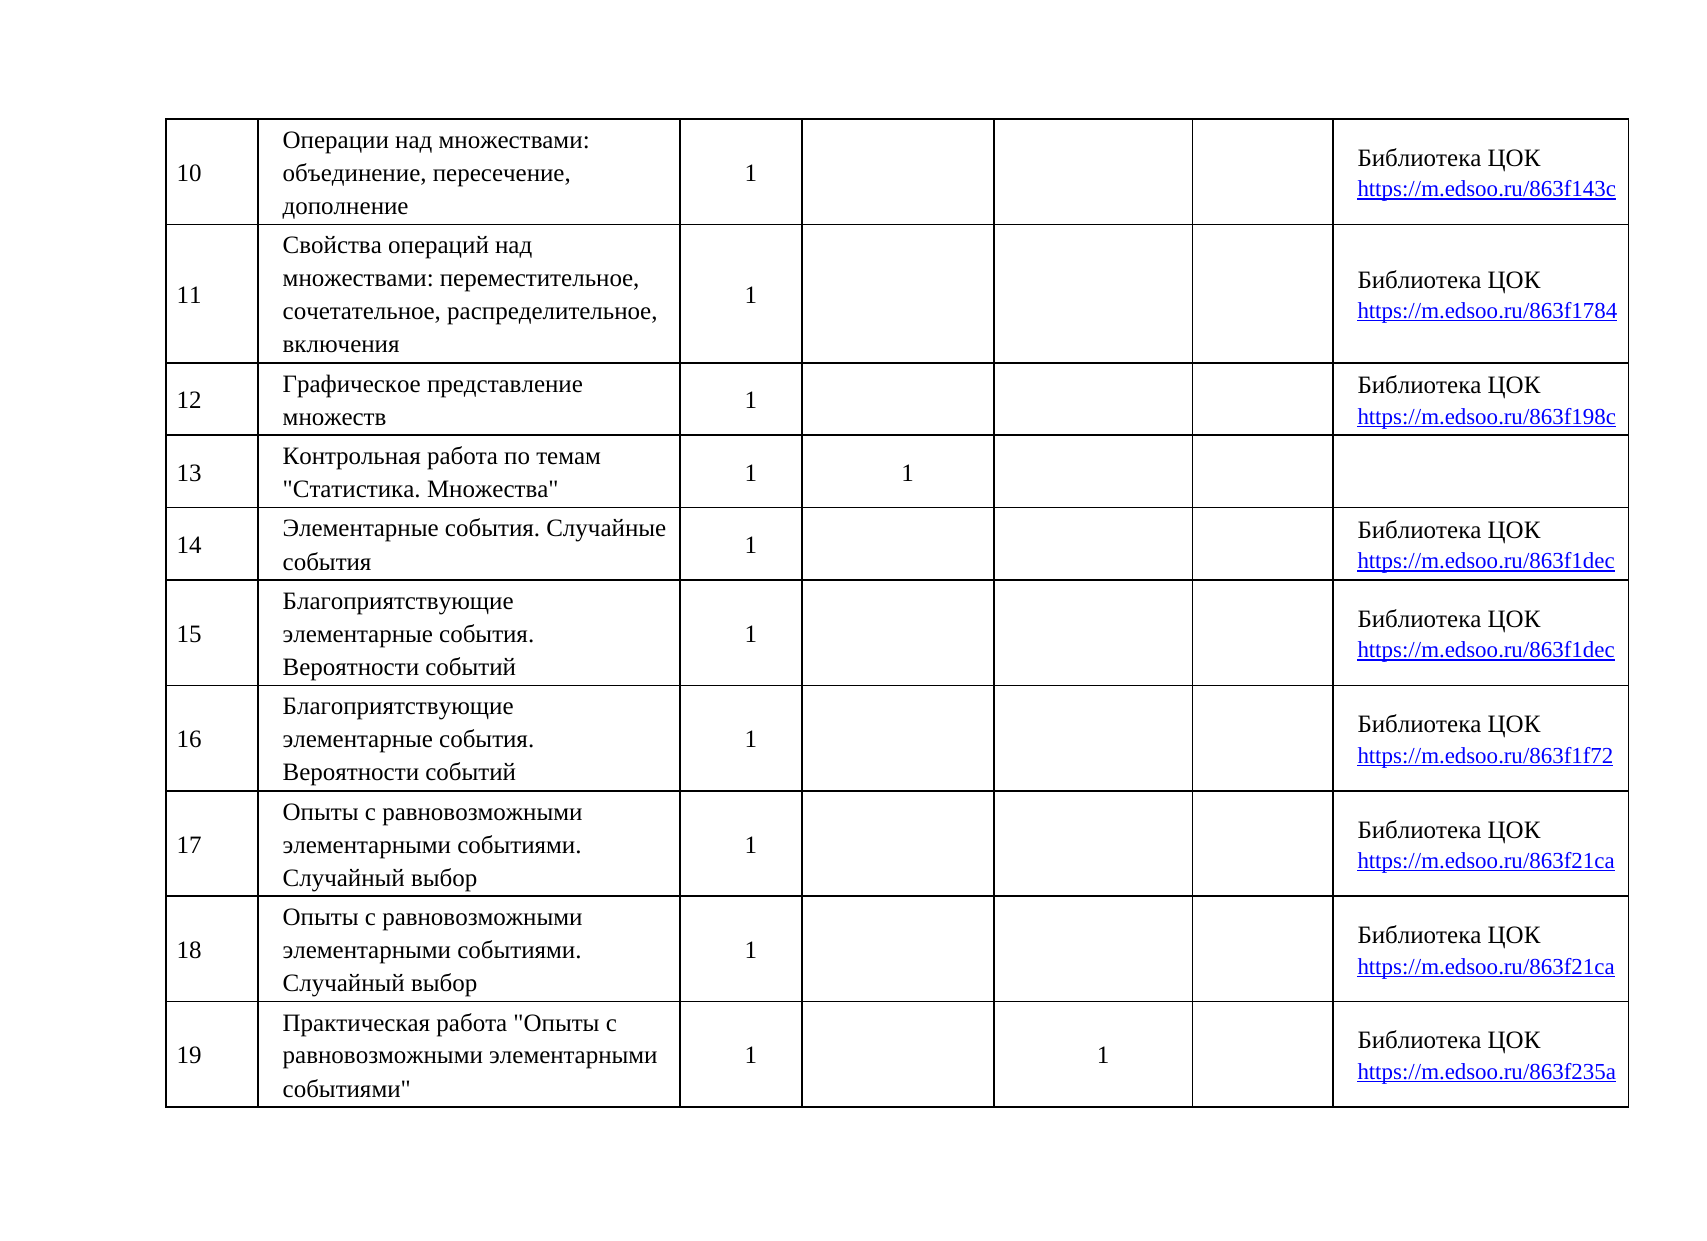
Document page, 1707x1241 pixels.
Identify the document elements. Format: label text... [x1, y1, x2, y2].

table_cell [803, 364, 993, 434]
table_cell Благоприятствующие элементарные события. Вероятности событий [259, 686, 679, 790]
table_cell Опыты с равновозможными элементарными событиями. Случайный выбор [259, 792, 679, 895]
table_cell 15 [167, 581, 257, 684]
table_cell [803, 1002, 993, 1106]
table_cell 1 [995, 1002, 1192, 1106]
table_cell 18 [167, 897, 257, 1001]
table_cell [1193, 225, 1332, 362]
table_cell 1 [681, 897, 801, 1001]
table_cell Библиотека ЦОК https://m.edsoo.ru/863f1dec [1334, 508, 1628, 579]
table_cell 12 [167, 364, 257, 434]
table_cell 1 [681, 686, 801, 790]
table_cell [803, 225, 993, 362]
table_cell 11 [167, 225, 257, 362]
table_cell [995, 436, 1192, 507]
table_cell 1 [681, 508, 801, 579]
table_cell [995, 686, 1192, 790]
table_cell [1334, 436, 1628, 507]
table_cell Библиотека ЦОК https://m.edsoo.ru/863f21ca [1334, 792, 1628, 895]
table_cell Библиотека ЦОК https://m.edsoo.ru/863f1784 [1334, 225, 1628, 362]
table_cell [995, 120, 1192, 223]
table_cell 1 [803, 436, 993, 507]
table_cell [1193, 364, 1332, 434]
table_cell Элементарные события. Случайные события [259, 508, 679, 579]
table_cell 1 [681, 436, 801, 507]
table_cell 1 [681, 792, 801, 895]
table_cell [995, 364, 1192, 434]
table_cell Свойства операций над множествами: переместительное, сочетательное, распределительное, включения [259, 225, 679, 362]
table_cell [803, 508, 993, 579]
table_cell [1193, 792, 1332, 895]
table_cell Благоприятствующие элементарные события. Вероятности событий [259, 581, 679, 684]
table_cell [995, 581, 1192, 684]
table_cell [995, 508, 1192, 579]
table_cell 1 [681, 1002, 801, 1106]
table_cell 10 [167, 120, 257, 223]
table_cell 14 [167, 508, 257, 579]
table_cell 19 [167, 1002, 257, 1106]
table_cell Библиотека ЦОК https://m.edsoo.ru/863f1dec [1334, 581, 1628, 684]
table_cell 1 [681, 225, 801, 362]
table_cell [803, 686, 993, 790]
table_cell [1193, 581, 1332, 684]
table_cell Библиотека ЦОК https://m.edsoo.ru/863f198c [1334, 364, 1628, 434]
table_cell [803, 897, 993, 1001]
table_cell [995, 792, 1192, 895]
table_cell Библиотека ЦОК https://m.edsoo.ru/863f143c [1334, 120, 1628, 223]
table_cell [1193, 508, 1332, 579]
table_cell [1193, 1002, 1332, 1106]
table_cell [1193, 436, 1332, 507]
table_cell [995, 897, 1192, 1001]
table_cell [803, 792, 993, 895]
table_cell [1193, 897, 1332, 1001]
table_cell 13 [167, 436, 257, 507]
table_cell 16 [167, 686, 257, 790]
table_cell Операции над множествами: объединение, пересечение, дополнение [259, 120, 679, 223]
table_cell [995, 225, 1192, 362]
table_cell Контрольная работа по темам "Статистика. Множества" [259, 436, 679, 507]
table_cell [1193, 686, 1332, 790]
table_cell [1193, 120, 1332, 223]
table_cell Графическое представление множеств [259, 364, 679, 434]
table_cell [803, 120, 993, 223]
table_cell 1 [681, 364, 801, 434]
table_cell Практическая работа "Опыты с равновозможными элементарными событиями" [259, 1002, 679, 1106]
table_cell 1 [681, 581, 801, 684]
table_cell Опыты с равновозможными элементарными событиями. Случайный выбор [259, 897, 679, 1001]
table_cell 17 [167, 792, 257, 895]
table_cell Библиотека ЦОК https://m.edsoo.ru/863f1f72 [1334, 686, 1628, 790]
table_cell 1 [681, 120, 801, 223]
table_cell Библиотека ЦОК https://m.edsoo.ru/863f235a [1334, 1002, 1628, 1106]
table_cell Библиотека ЦОК https://m.edsoo.ru/863f21ca [1334, 897, 1628, 1001]
table_cell [803, 581, 993, 684]
